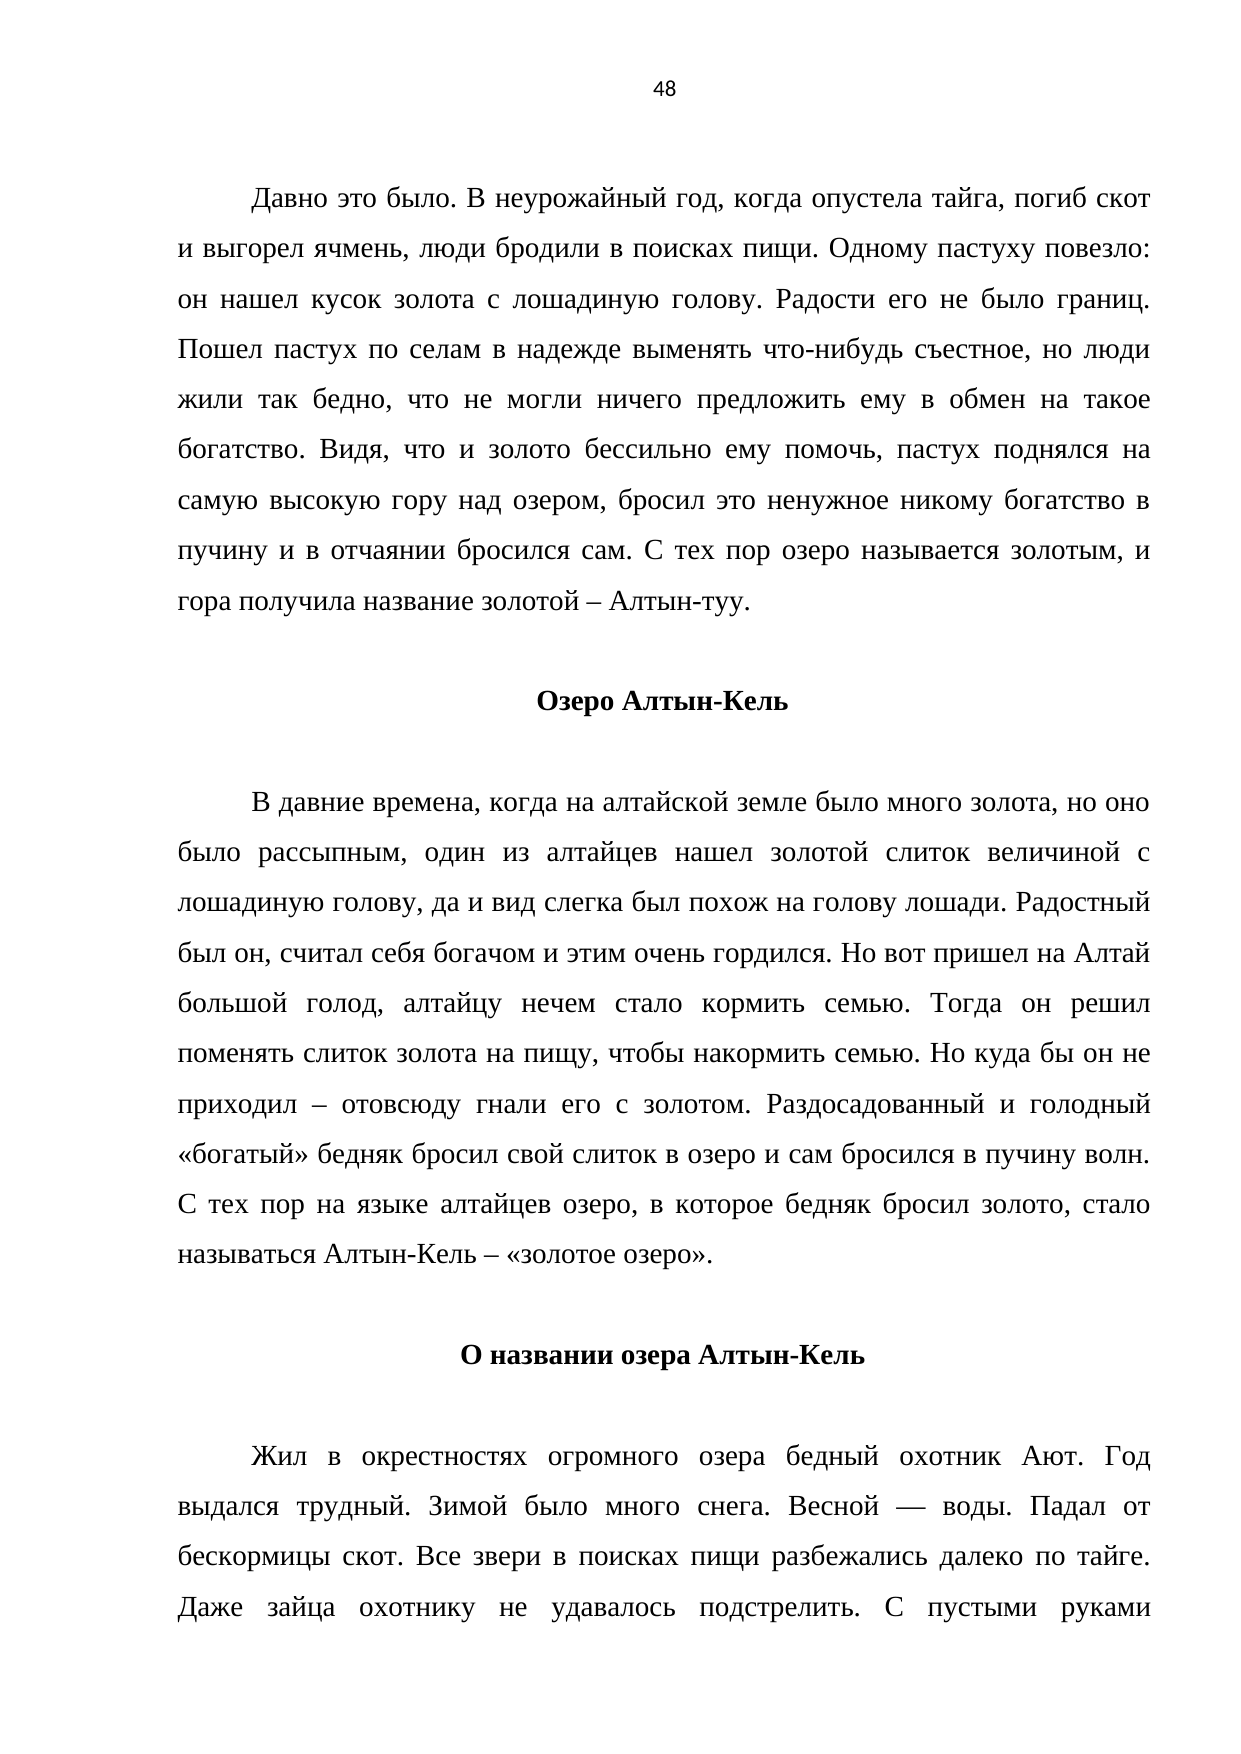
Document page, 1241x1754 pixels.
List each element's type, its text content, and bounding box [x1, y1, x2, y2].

text О названии озера Алтын-Кель [177, 1337, 1148, 1371]
text Давно это было. В неурожайный год, когда опустела тайга, погиб скот и выгорел ячмень, люди бродили в поисках пищи. Одному пастуху повезло: он нашел кусок золота с лошадиную голову. Радости его не было границ. Пошел пастух по селам в надежде выменять что-нибудь съестное, но люди жили так бедно, что не могли ничего предложить ему в обмен на такое богатство. Видя, что и золото бессильно ему помочь, пастух поднялся на самую высокую гору над озером, бросил это ненужное никому богатство в пучину и в отчаянии бросился сам. С тех пор озеро называется золотым, и гора получила название золотой – Алтын-туу. [177, 180, 1152, 616]
text В давние времена, когда на алтайской земле было много золота, но оно было рассыпным, один из алтайцев нашел золотой слиток величиной с лошадиную голову, да и вид слегка был похож на голову лошади. Радостный был он, считал себя богачом и этим очень гордился. Но вот пришел на Алтай большой голод, алтайцу нечем стало кормить семью. Тогда он решил поменять слиток золота на пищу, чтобы накормить семью. Но куда бы он не приходил – отовсюду гнали его с золотом. Раздосадованный и голодный «богатый» бедняк бросил свой слиток в озеро и сам бросился в пучину волн. С тех пор на языке алтайцев озеро, в которое бедняк бросил золото, стало называться Алтын-Кель – «золотое озеро». [177, 784, 1152, 1270]
text Озеро Алтын-Кель [177, 683, 1148, 717]
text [177, 1438, 1152, 1622]
